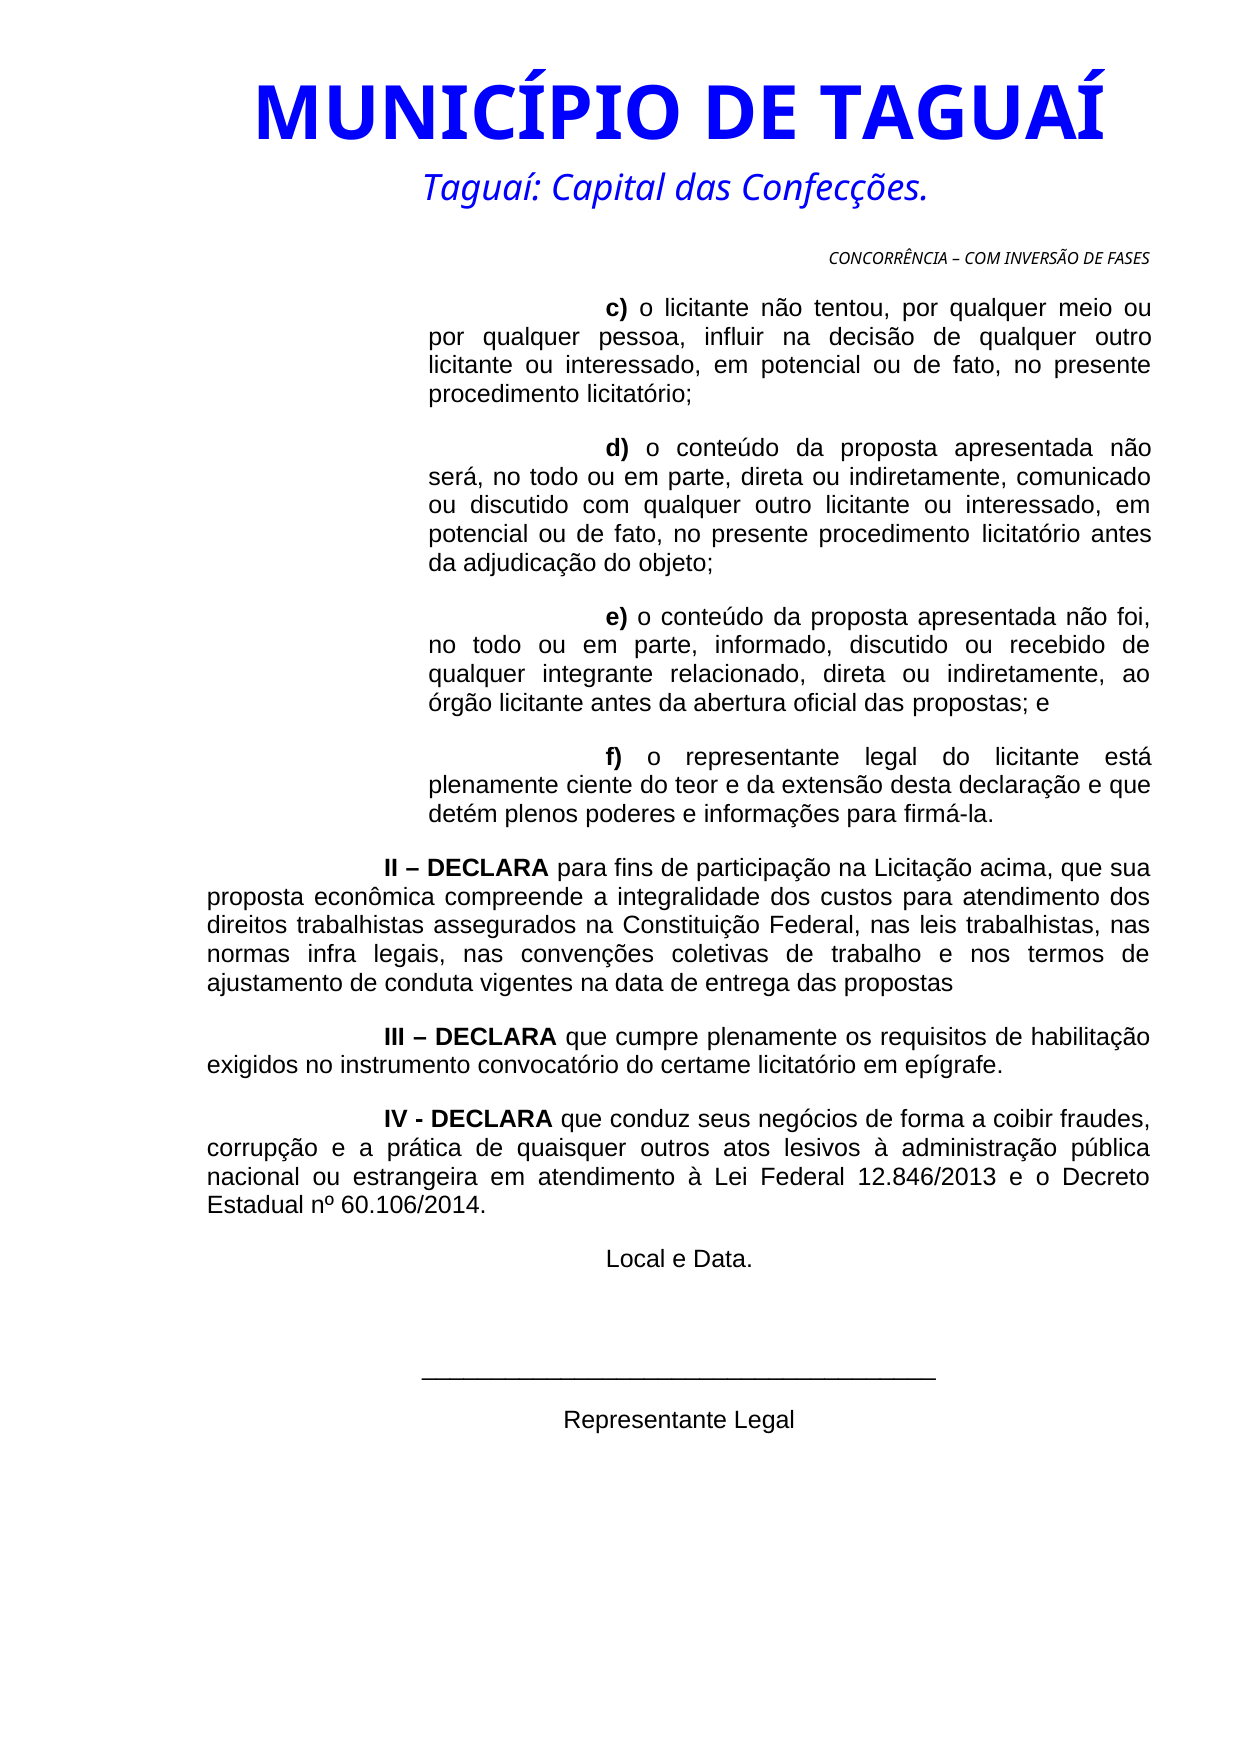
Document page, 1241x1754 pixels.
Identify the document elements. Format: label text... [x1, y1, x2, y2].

text _____________________________________ [207, 1352, 1152, 1381]
text c) o licitante não tentou, por qualquer meio ou por qualquer pessoa, influir na decisão de qualquer outro licitante ou interessado, em potencial ou de fato, no presente procedimento licitatório; [428, 293, 1152, 408]
text II – DECLARA para fins de participação na Licitação acima, que sua proposta econômica compreende a integralidade dos custos para atendimento dos direitos trabalhistas assegurados na Constituição Federal, nas leis trabalhistas, nas normas infra legais, nas convenções coletivas de trabalho e nos termos de ajustamento de conduta vigentes na data de entrega das propostas [207, 853, 1152, 997]
text e) o conteúdo da proposta apresentada não foi, no todo ou em parte, informado, discutido ou recebido de qualquer integrante relacionado, direta ou indiretamente, ao órgão licitante antes da abertura oficial das propostas; e [428, 602, 1152, 717]
text Representante Legal [207, 1406, 1152, 1434]
text f) o representante legal do licitante está plenamente ciente do teor e da extensão desta declaração e que detém plenos poderes e informações para firmá-la. [428, 742, 1152, 828]
text Local e Data. [207, 1244, 1152, 1273]
text IV - DECLARA que conduz seus negócios de forma a coibir fraudes, corrupção e a prática de quaisquer outros atos lesivos à administração pública nacional ou estrangeira em atendimento à Lei Federal 12.846/2013 e o Decreto Estadual nº 60.106/2014. [207, 1104, 1152, 1219]
text d) o conteúdo da proposta apresentada não será, no todo ou em parte, direta ou indiretamente, comunicado ou discutido com qualquer outro licitante ou interessado, em potencial ou de fato, no presente procedimento licitatório antes da adjudicação do objeto; [428, 433, 1152, 577]
text III – DECLARA que cumpre plenamente os requisitos de habilitação exigidos no instrumento convocatório do certame licitatório em epígrafe. [207, 1022, 1152, 1079]
